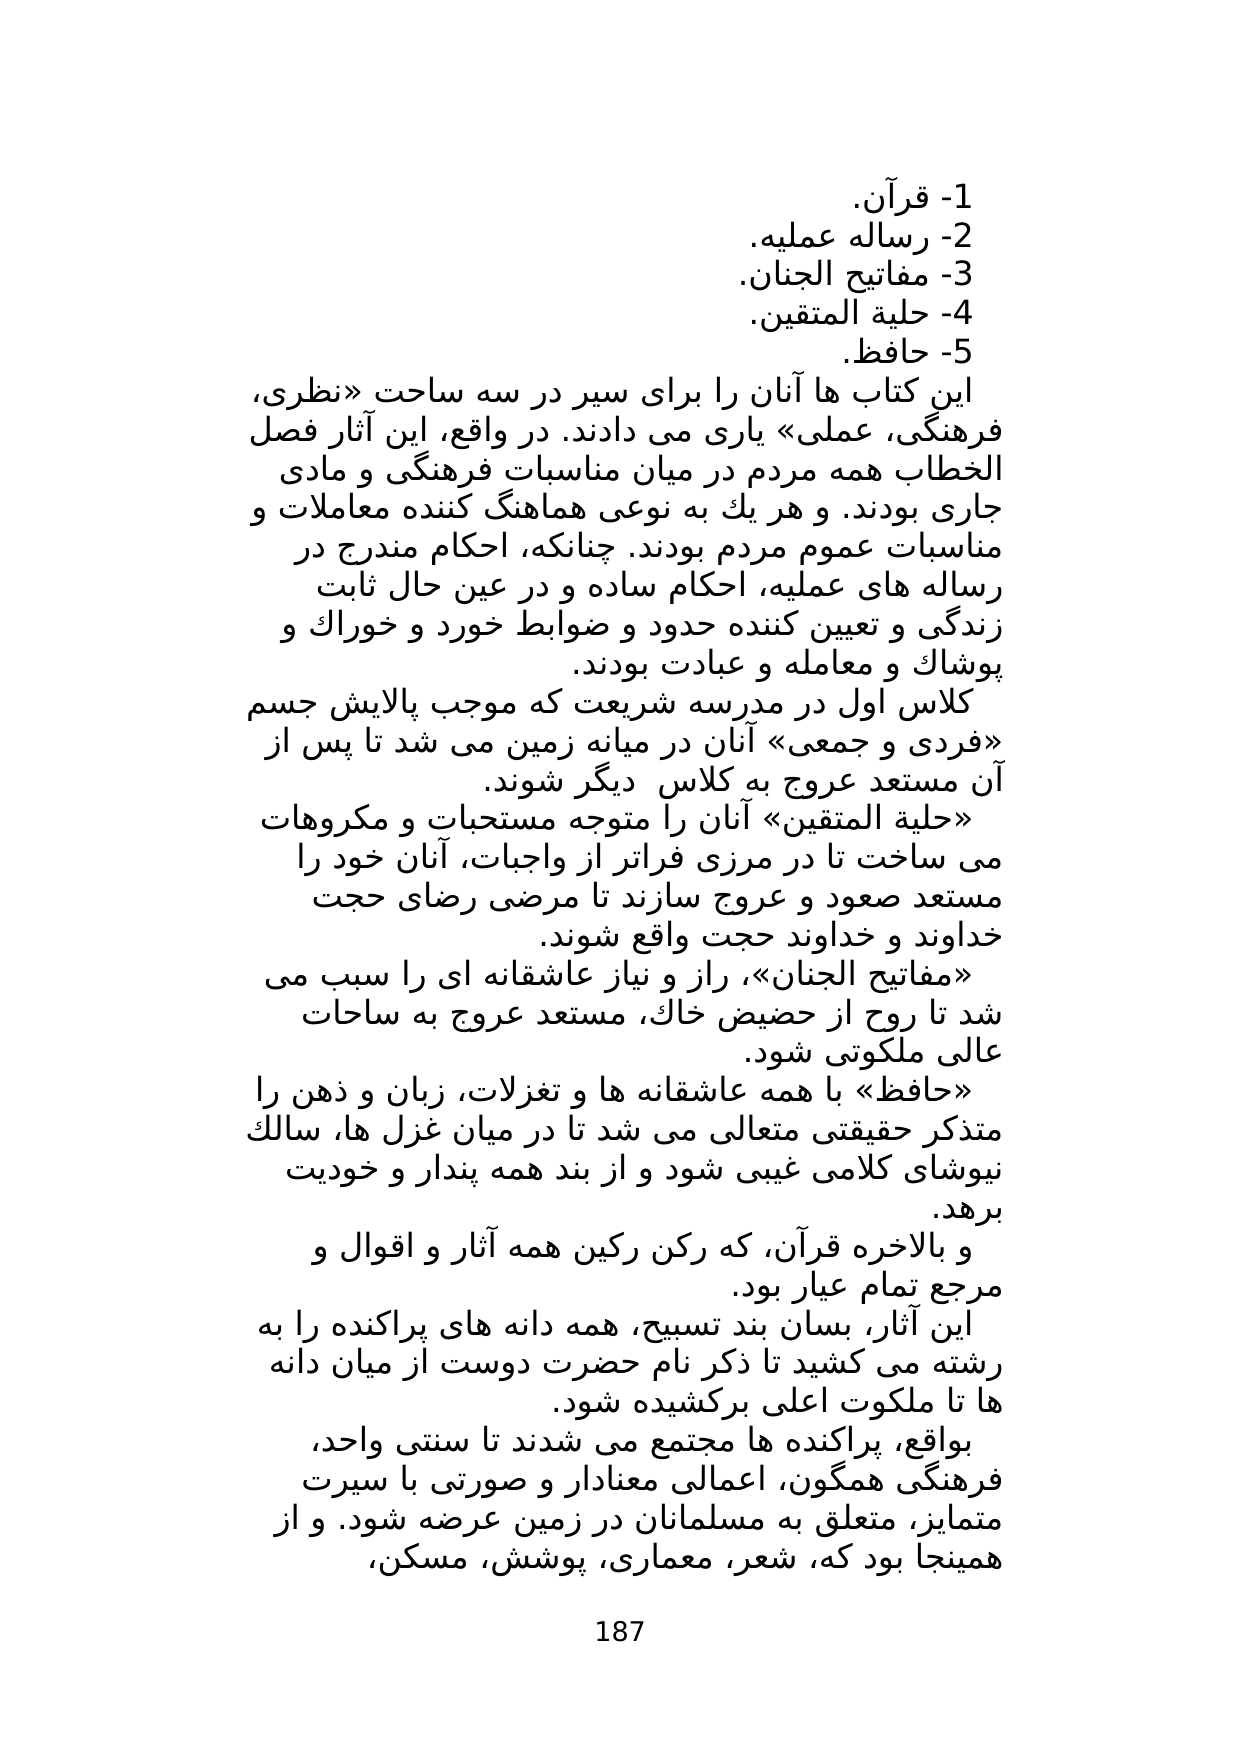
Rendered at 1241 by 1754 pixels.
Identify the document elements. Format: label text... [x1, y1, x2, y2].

text كلاس اول در مدرسه شريعت كه موجب پالايش جسم «فردى و جمعى» آنان در ميانه زمين مى شد تا پس از آن مستعد عروج به كلاس ‍ ديگر شوند. [236, 682, 1004, 799]
text «حلية المتقين» آنان را متوجه مستحبات و مكروهات مى ساخت تا در مرزى فراتر از واجبات، آنان خود را مستعد صعود و عروج سازند تا مرضى رضاى حجت خداوند و خداوند حجت واقع شوند. [236, 799, 1004, 954]
text «حافظ» با همه عاشقانه ها و تغزلات، زبان و ذهن را متذكر حقيقتى متعالى مى شد تا در ميان غزل ها، سالك نيوشاى كلامى غيبى شود و از بند همه پندار و خوديت برهد. [236, 1071, 1004, 1226]
text 1- قرآن. [236, 177, 1004, 216]
text اين كتاب ها آنان را براى سير در سه ساحت «نظرى، فرهنگى، عملى» يارى مى دادند. در واقع، اين آثار فصل الخطاب همه مردم در ميان مناسبات فرهنگى و مادى جارى بودند. و هر يك به نوعى هماهنگ كننده معاملات و مناسبات عموم مردم بودند. چنانكه، احكام مندرج در رساله هاى عمليه، احكام ساده و در عين حال ثابت زندگى و تعيين كننده حدود و ضوابط خورد و خوراك و پوشاك و معامله و عبادت بودند. [236, 371, 1004, 682]
text و بالاخره قرآن، كه ركن ركين همه آثار و اقوال و مرجع تمام عيار بود. [236, 1226, 1004, 1304]
text اين آثار، بسان بند تسبيح، همه دانه هاى پراكنده را به رشته مى كشيد تا ذكر نام حضرت دوست از ميان دانه ها تا ملكوت اعلى بركشيده شود. [236, 1304, 1004, 1421]
text 2- رساله عمليه. [236, 216, 1004, 255]
text «مفاتيح الجنان»، راز و نياز عاشقانه اى را سبب مى شد تا روح از حضيض خاك، مستعد عروج به ساحات عالى ملكوتى شود. [236, 954, 1004, 1071]
text 4- حلية المتقين. [236, 294, 1004, 333]
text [236, 1421, 1004, 1576]
text 3- مفاتيح الجنان. [236, 255, 1004, 294]
text 5- حافظ. [236, 333, 1004, 371]
